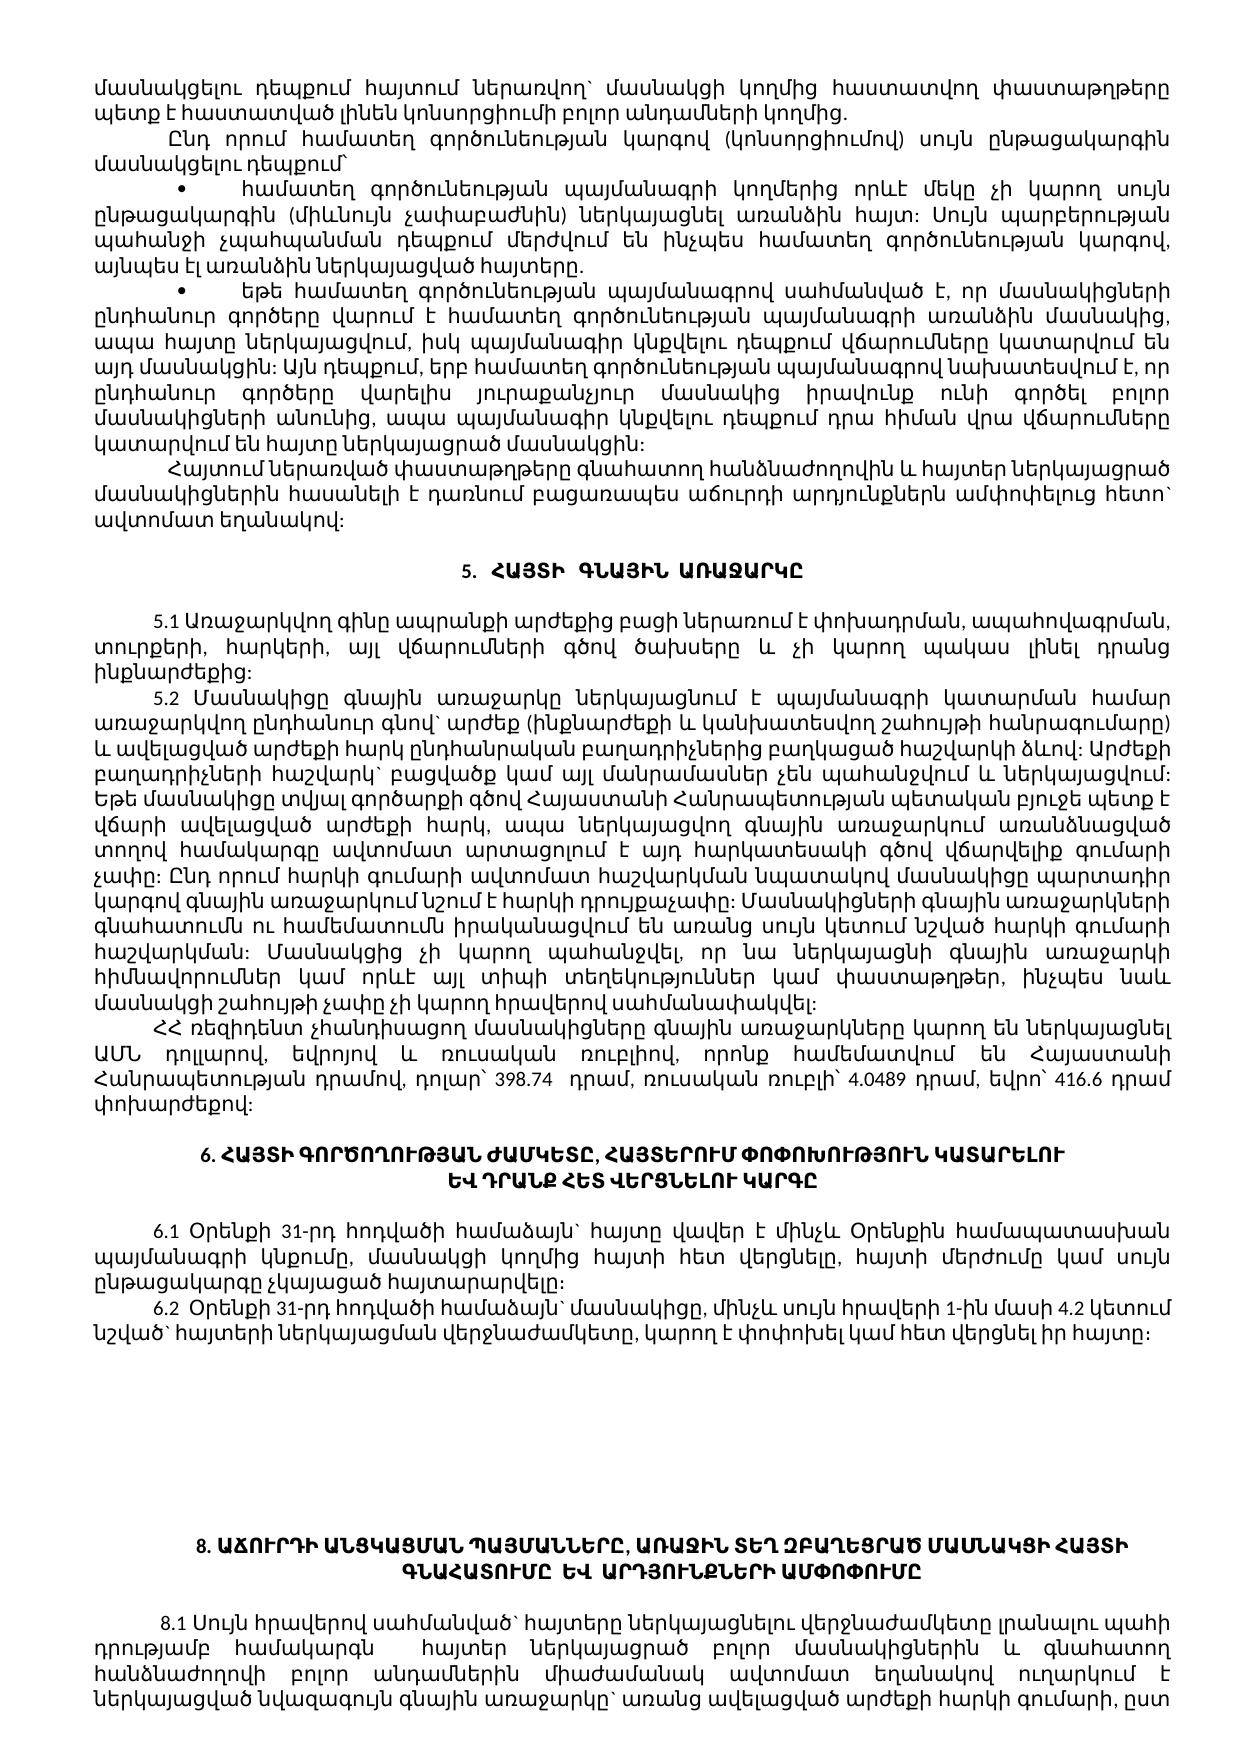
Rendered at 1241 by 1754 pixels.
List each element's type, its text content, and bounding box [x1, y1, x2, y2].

list եթե համատեղ գործունեության պայմանագրով սահմանված է, որ մասնակիցների ընդհանուր գործերը վարում է համատեղ գործունեության պայմանագրի առանձին մասնակից, ապա հայտը ներկայացվում, իսկ պայմանագիր կնքվելու դեպքում վճարումները կատարվում են այդ մասնակցին: Այն դեպքում, երբ համատեղ գործունեության պայմանագրով նախատեսվում է, որ ընդհանուր գործերը վարելիս յուրաքանչյուր մասնակից իրավունք ունի գործել բոլոր մասնակիցների անունից, ապա պայմանագիր կնքվելու դեպքում դրա հիման վրա վճարումները կատարվում են հայտը ներկայացրած մասնակցին: [94, 278, 1171, 456]
text Հայտում ներառված փաստաթղթերը գնահատող հանձնաժողովին և հայտեր ներկայացրած մասնակիցներին հասանելի է դառնում բացառապես աճուրդի արդյունքներն ամփոփելուց հետո` ավտոմատ եղանակով: [94, 456, 1171, 532]
text ՀՀ ռեզիդենտ չհանդիսացող մասնակիցները գնային առաջարկները կարող են ներկայացնել ԱՄՆ դոլլարով, եվրոյով և ռուսական ռուբլիով, որոնք համեմատվում են Հայաստանի Հանրապետության դրամով, դոլար՝ 398.74 դրամ, ռուսական ռուբլի՝ 4.0489 դրամ, եվրո՝ 416.6 դրամ փոխարժեքով: [94, 1015, 1171, 1117]
text 6.2 Օրենքի 31-րդ հոդվածի համաձայն` մասնակիցը, մինչև սույն հրավերի 1-ին մասի 4.2 կետում նշված` հայտերի ներկայացման վերջնաժամկետը, կարող է փոփոխել կամ հետ վերցնել իր հայտը։ [94, 1295, 1171, 1346]
text ԳՆԱՀԱՏՈՒՄԸ ԵՎ ԱՐԴՅՈՒՆՔՆԵՐԻ ԱՄՓՈՓՈՒՄԸ [94, 1559, 1171, 1584]
text 5. ՀԱՅՏԻ ԳՆԱՅԻՆ ԱՌԱՋԱՐԿԸ [94, 558, 1171, 583]
text 5.1 Առաջարկվող գինը ապրանքի արժեքից բացի ներառում է փոխադրման, ապահովագրման, տուրքերի, հարկերի, այլ վճարումների գծով ծախսերը և չի կարող պակաս լինել դրանց ինքնարժեքից: [94, 609, 1171, 685]
text 6. ՀԱՅՏԻ ԳՈՐԾՈՂՈՒԹՅԱՆ ԺԱՄԿԵՏԸ, ՀԱՅՏԵՐՈՒՄ ՓՈՓՈԽՈՒԹՅՈՒՆ ԿԱՏԱՐԵԼՈՒ [94, 1142, 1171, 1168]
text ԵՎ ԴՐԱՆՔ ՀԵՏ ՎԵՐՑՆԵԼՈՒ ԿԱՐԳԸ [94, 1168, 1171, 1193]
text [94, 1610, 1171, 1712]
list համատեղ գործունեության պայմանագրի կողմերից որևէ մեկը չի կարող սույն ընթացակարգին (միևնույն չափաբաժնին) ներկայացնել առանձին հայտ: Սույն պարբերության պահանջի չպահպանման դեպքում մերժվում են ինչպես համատեղ գործունեության կարգով, այնպես էլ առանձին ներկայացված հայտերը. [94, 177, 1171, 278]
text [94, 75, 1171, 126]
text 6.1 Օրենքի 31-րդ հոդվածի համաձայն` հայտը վավեր է մինչև Օրենքին համապատասխան պայմանագրի կնքումը, մասնակցի կողմից հայտի հետ վերցնելը, հայտի մերժումը կամ սույն ընթացակարգը չկայացած հայտարարվելը։ [94, 1219, 1171, 1295]
text 8. ԱՃՈՒՐԴԻ ԱՆՑԿԱՑՄԱՆ ՊԱՅՄԱՆՆԵՐԸ, ԱՌԱՋԻՆ ՏԵՂ ԶԲԱՂԵՑՐԱԾ ՄԱՍՆԱԿՑԻ ՀԱՅՏԻ [94, 1534, 1171, 1559]
text 5.2 Մասնակիցը գնային առաջարկը ներկայացնում է պայմանագրի կատարման համար առաջարկվող ընդհանուր գնով` արժեք (ինքնարժեքի և կանխատեսվող շահույթի հանրագումարը) և ավելացված արժեքի հարկ ընդհանրական բաղադրիչներից բաղկացած հաշվարկի ձևով: Արժեքի բաղադրիչների հաշվարկ` բացվածք կամ այլ մանրամասներ չեն պահանջվում և ներկայացվում: Եթե մասնակիցը տվյալ գործարքի գծով Հայաստանի Հանրապետության պետական բյուջե պետք է վճարի ավելացված արժեքի հարկ, ապա ներկայացվող գնային առաջարկում առանձնացված տողով համակարգը ավտոմատ արտացոլում է այդ հարկատեսակի գծով վճարվելիք գումարի չափը: Ընդ որում հարկի գումարի ավտոմատ հաշվարկման նպատակով մասնակիցը պարտադիր կարգով գնային առաջարկում նշում է հարկի դրույքաչափը: Մասնակիցների գնային առաջարկների գնահատումն ու համեմատումն իրականացվում են առանց սույն կետում նշված հարկի գումարի հաշվարկման: Մասնակցից չի կարող պահանջվել, որ նա ներկայացնի գնային առաջարկի հիմնավորումներ կամ որևէ այլ տիպի տեղեկություններ կամ փաստաթղթեր, ինչպես նաև մասնակցի շահույթի չափը չի կարող հրավերով սահմանափակվել: [94, 685, 1171, 1015]
text Ընդ որում համատեղ գործունեության կարգով (կոնսորցիումով) սույն ընթացակարգին մասնակցելու դեպքում՝ [94, 126, 1171, 177]
